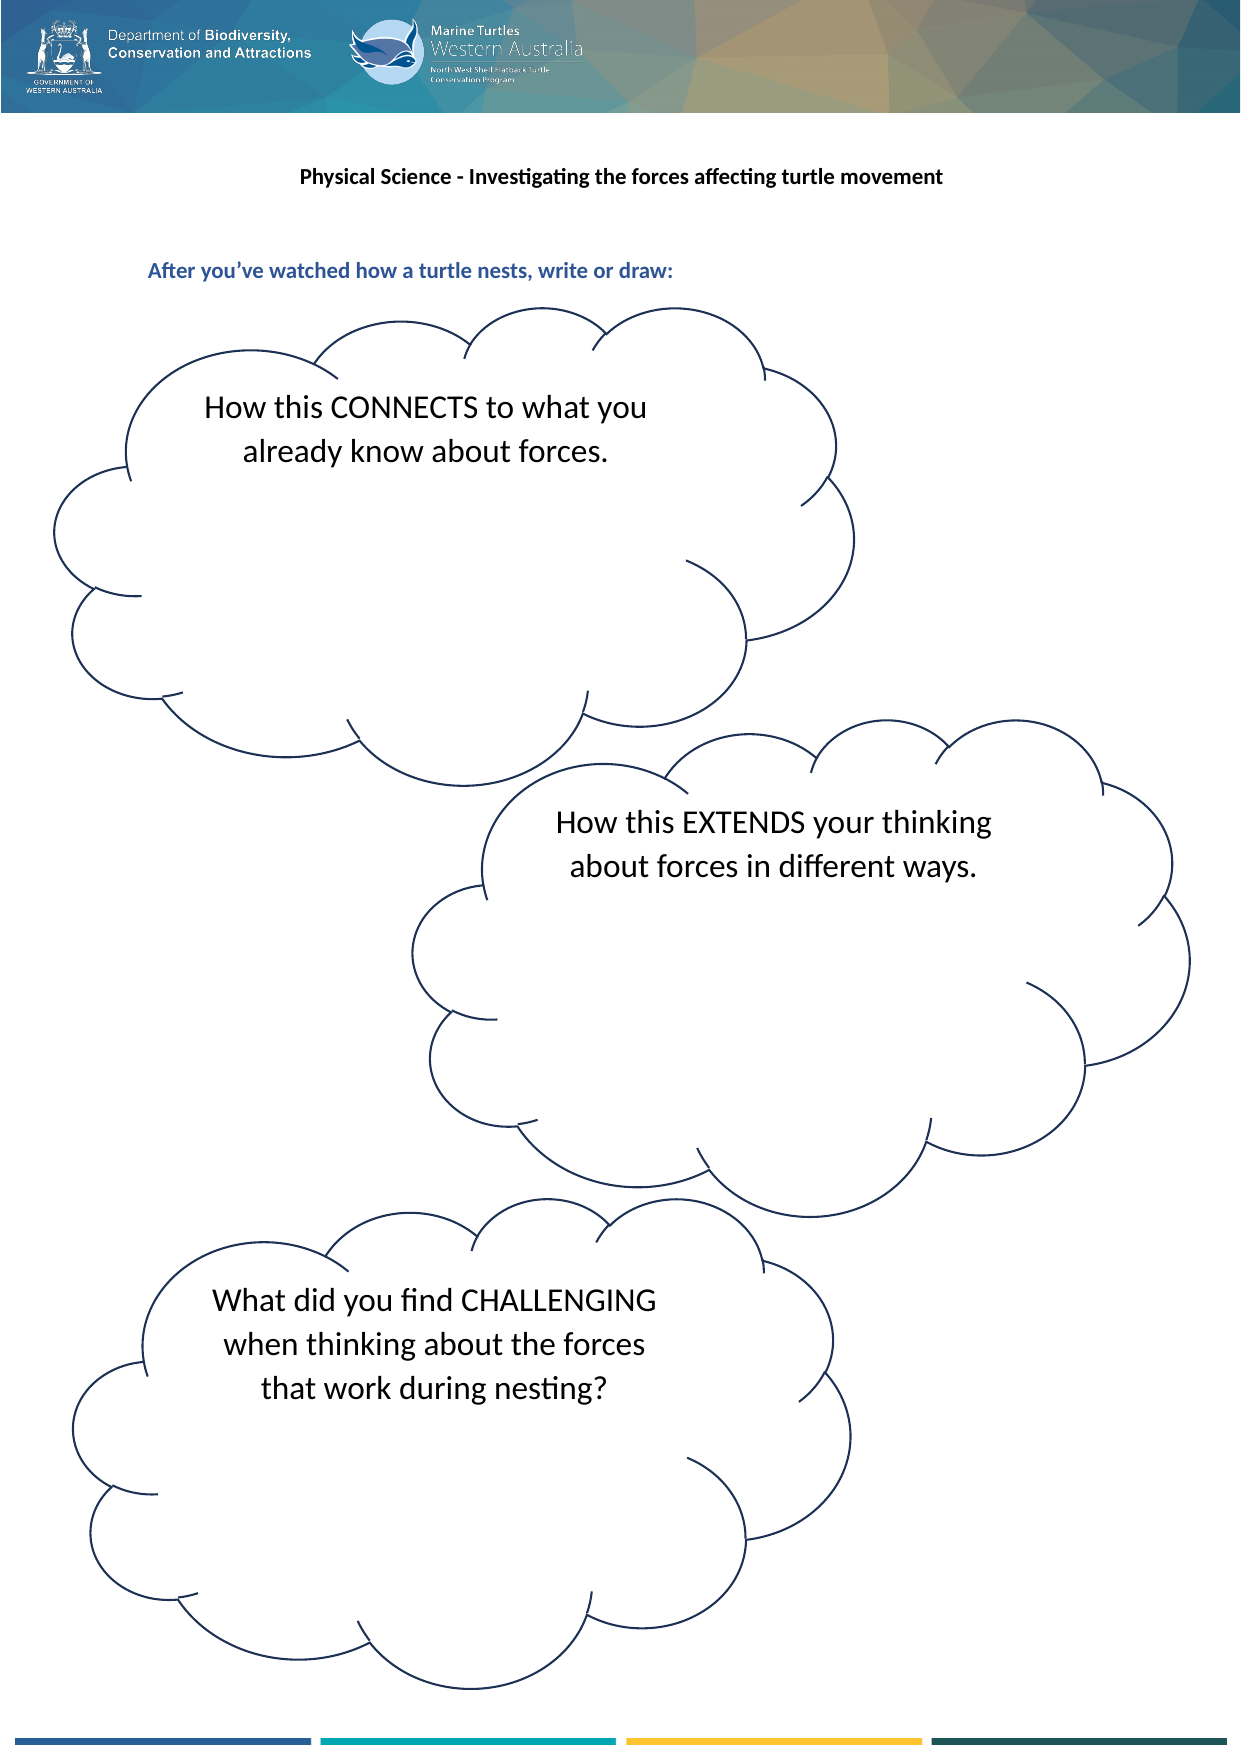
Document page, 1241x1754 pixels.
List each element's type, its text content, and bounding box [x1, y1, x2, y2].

text Physical Science - Investigating the forces affecting turtle movement [148, 162, 1090, 191]
text After you’ve watched how a turtle nests, write or draw: [148, 256, 1090, 284]
picture [2, 1727, 1241, 1753]
picture [1, 0, 1241, 113]
